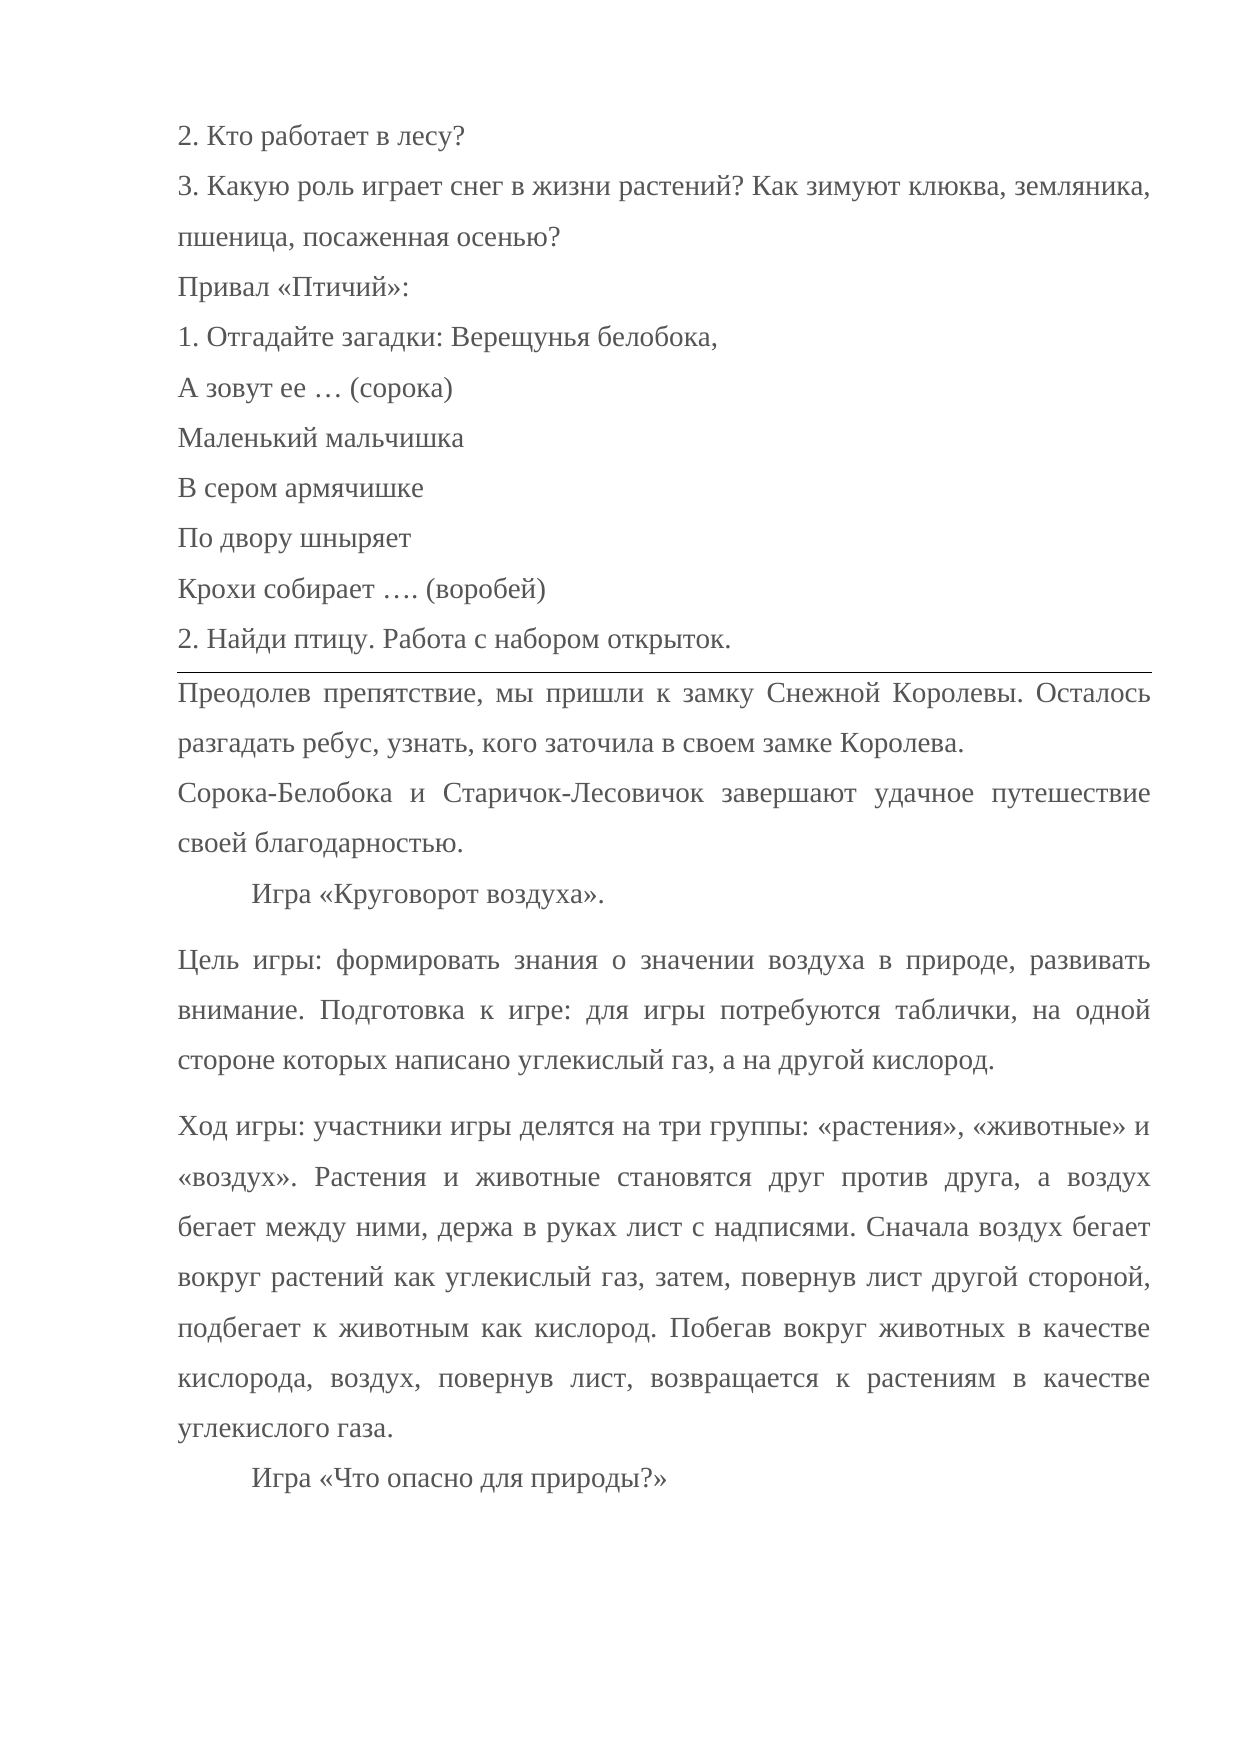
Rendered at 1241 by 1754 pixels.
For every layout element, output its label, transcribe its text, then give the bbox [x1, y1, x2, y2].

text 2. Найди птицу. Работа с набором открыток. [177, 621, 1152, 655]
text Игра «Круговорот воздуха». [177, 873, 1152, 909]
text 3. Какую роль играет снег в жизни растений? Как зимуют клюква, земляника, пшеница, посаженная осенью? [177, 168, 1152, 252]
text Ход игры: участники игры делятся на три группы: «растения», «животные» и «воздух». Растения и животные становятся друг против друга, а воздух бегает между ними, держа в руках лист с надписями. Сначала воздух бегает вокруг растений как углекислый газ, затем, повернув лист другой стороной, подбегает к животным как кислород. Побегав вокруг животных в качестве кислорода, воздух, повернув лист, возвращается к растениям в качестве углекислого газа. [177, 1105, 1152, 1444]
text 2. Кто работает в лесу? [177, 118, 1152, 152]
text По двору шныряет [177, 521, 1152, 554]
text Игра «Что опасно для природы?» [177, 1457, 1152, 1494]
text 1. Отгадайте загадки: Верещунья белобока, [177, 319, 1152, 353]
text Сорока-Белобока и Старичок-Лесовичок завершают удачное путешествие своей благодарностью. [177, 772, 1152, 859]
text Крохи собирает …. (воробей) [177, 571, 1152, 604]
text В сером армячишке [177, 470, 1152, 504]
text Цель игры: формировать знания о значении воздуха в природе, развивать внимание. Подготовка к игре: для игры потребуются таблички, на одной стороне которых написано углекислый газ, а на другой кислород. [177, 939, 1152, 1076]
text Привал «Птичий»: [177, 269, 1152, 303]
text А зовут ее … (сорока) [177, 370, 1152, 403]
text Преодолев препятствие, мы пришли к замку Снежной Королевы. Осталось разгадать ребус, узнать, кого заточила в своем замке Королева. [177, 673, 1152, 758]
text Маленький мальчишка [177, 420, 1152, 453]
